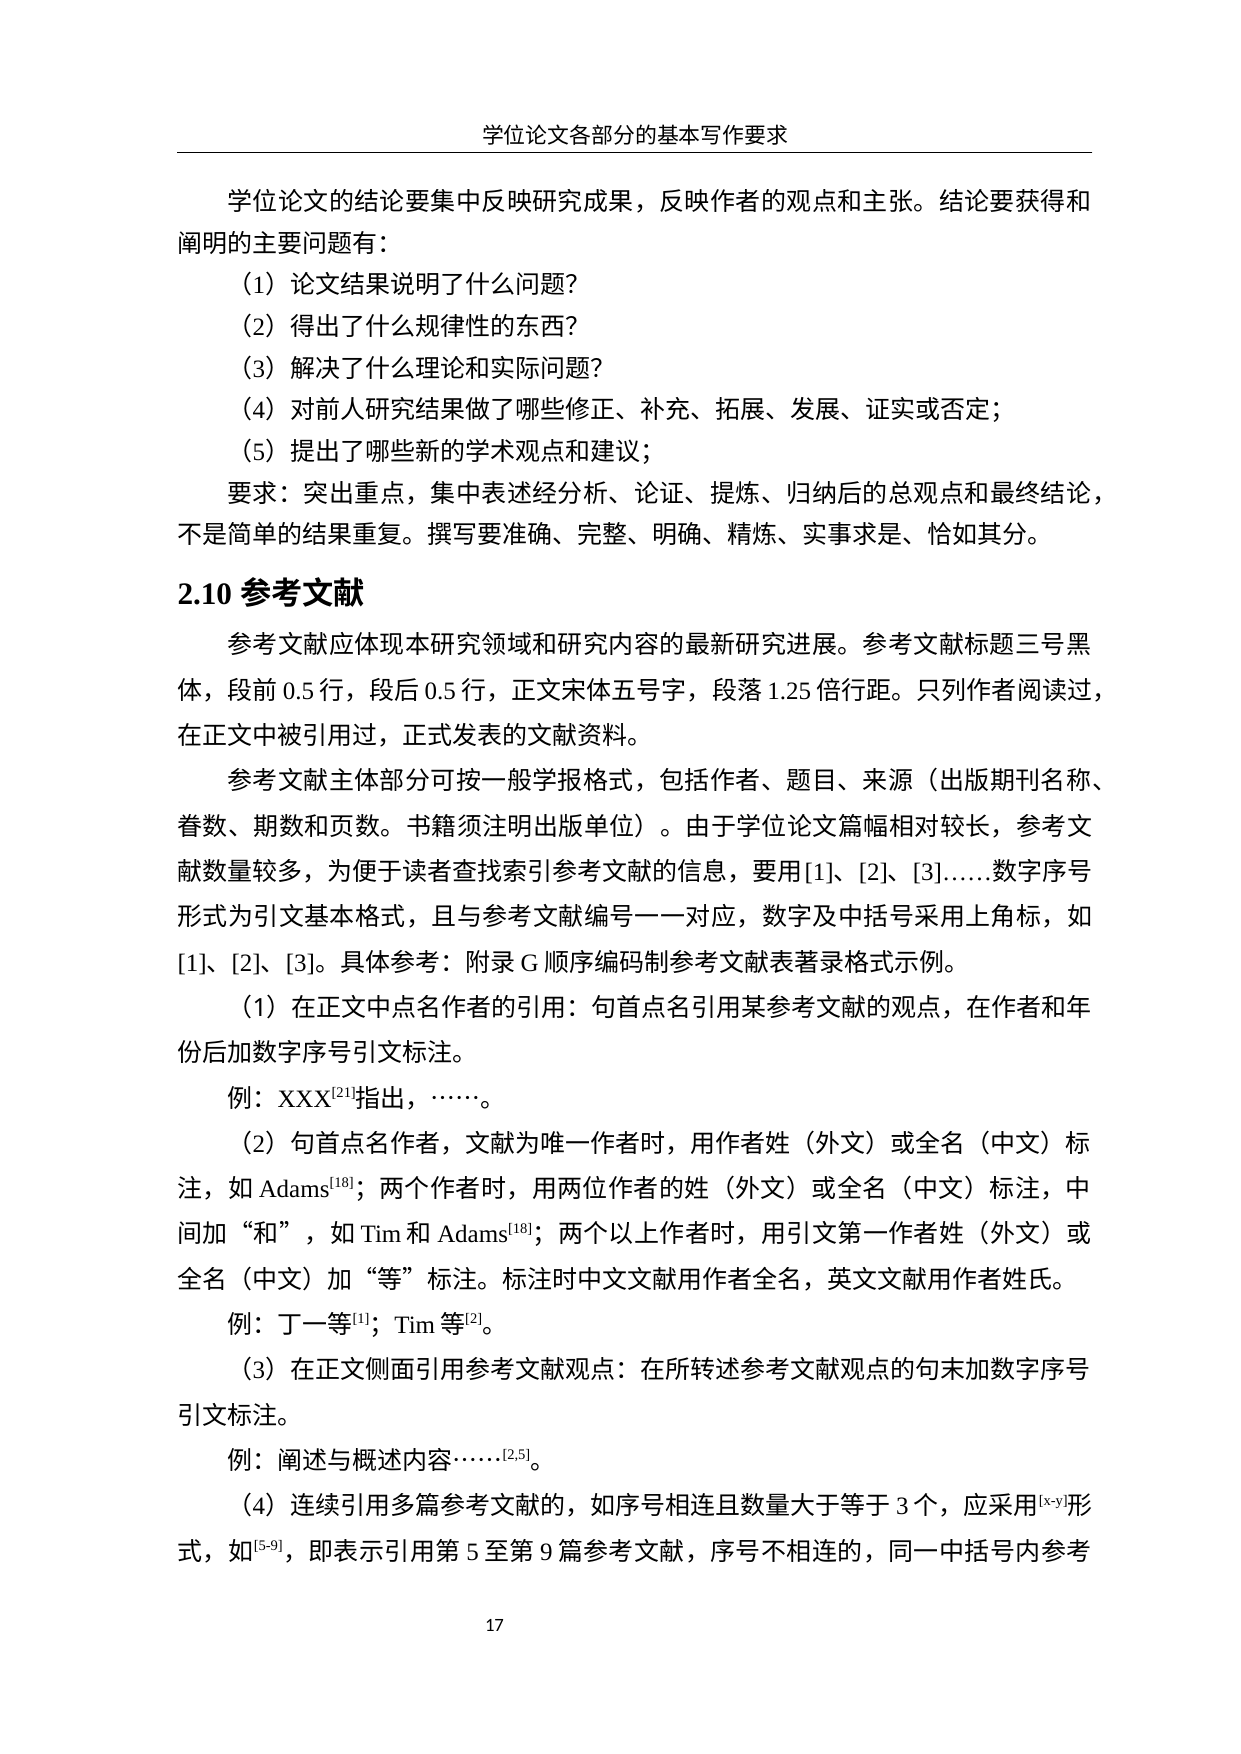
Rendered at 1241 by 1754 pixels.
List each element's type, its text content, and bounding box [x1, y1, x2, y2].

text 参考文献主体部分可按一般学报格式，包括作者、题目、来源（出版期刊名称、眷数、期数和页数。书籍须注明出版单位）。由于学位论文篇幅相对较长，参考文献数量较多，为便于读者查找索引参考文献的信息，要用[1]、[2]、[3]……数字序号形式为引文基本格式，且与参考文献编号一一对应，数字及中括号采用上角标，如[1]、[2]、[3]。具体参考：附录 G 顺序编码制参考文献表著录格式示例。 [177, 761, 1092, 978]
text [177, 1486, 1092, 1567]
text 例：阐述与概述内容……[2,5]。 [177, 1441, 1092, 1477]
text （1）在正文中点名作者的引用：句首点名引用某参考文献的观点，在作者和年份后加数字序号引文标注。 [177, 987, 1092, 1069]
text （4）对前人研究结果做了哪些修正、补充、拓展、发展、证实或否定； [177, 386, 1092, 427]
list 例：丁一等[1]；Tim等[2]。 [177, 1304, 1092, 1341]
text 参考文献应体现本研究领域和研究内容的最新研究进展。参考文献标题三号黑体，段前0.5行，段后0.5行，正文宋体五号字，段落1.25倍行距。只列作者阅读过，在正文中被引用过，正式发表的文献资料。 [177, 625, 1092, 752]
text （1）论文结果说明了什么问题？ [177, 261, 1092, 302]
text （5）提出了哪些新的学术观点和建议； [177, 427, 1092, 469]
text 例：XXX[21]指出，……。 [177, 1078, 1092, 1114]
text 学位论文的结论要集中反映研究成果，反映作者的观点和主张。结论要获得和阐明的主要问题有： [177, 177, 1092, 261]
text （3）解决了什么理论和实际问题？ [177, 344, 1092, 386]
subtitle 参考文献 [177, 568, 1092, 614]
list （3）在正文侧面引用参考文献观点：在所转述参考文献观点的句末加数字序号引文标注。 [177, 1350, 1092, 1431]
text 要求：突出重点，集中表述经分析、论证、提炼、归纳后的总观点和最终结论，不是简单的结果重复。撰写要准确、完整、明确、精炼、实事求是、恰如其分。 [177, 469, 1092, 552]
text （2）句首点名作者，文献为唯一作者时，用作者姓（外文）或全名（中文）标注，如Adams[18]；两个作者时，用两位作者的姓（外文）或全名（中文）标注，中间加“和”，如Tim和Adams[18]；两个以上作者时，用引文第一作者姓（外文）或全名（中文）加“等”标注。标注时中文文献用作者全名，英文文献用作者姓氏。 [177, 1123, 1092, 1296]
text （2）得出了什么规律性的东西？ [177, 302, 1092, 344]
